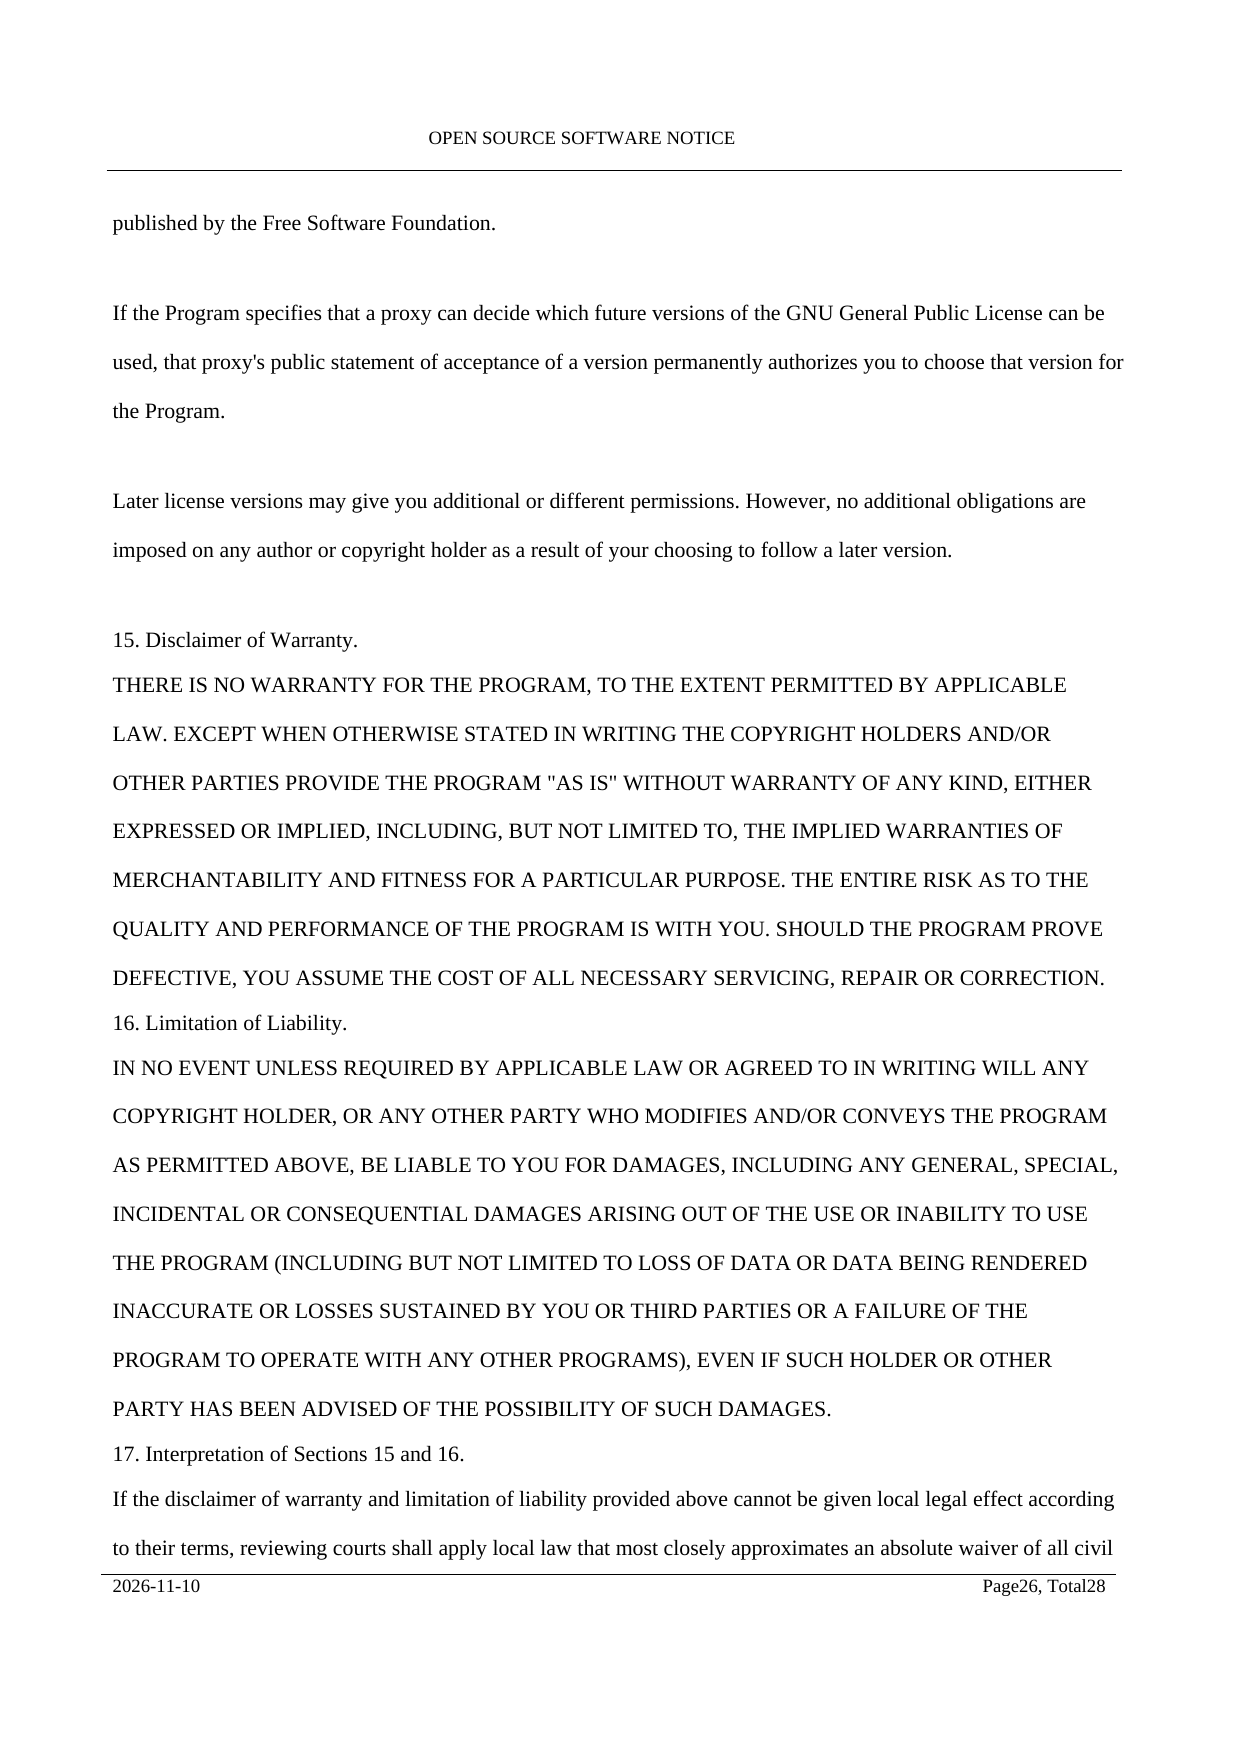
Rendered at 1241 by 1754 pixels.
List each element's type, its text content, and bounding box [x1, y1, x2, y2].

text If the Program specifies that a proxy can decide which future versions of the GNU General Public License can be used, that proxy's public statement of acceptance of a version permanently authorizes you to choose that version for the Program. [112, 297, 1128, 427]
text 16. Limitation of Liability. [112, 1006, 1128, 1038]
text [112, 1482, 1128, 1564]
text THERE IS NO WARRANTY FOR THE PROGRAM, TO THE EXTENT PERMITTED BY APPLICABLE LAW. EXCEPT WHEN OTHERWISE STATED IN WRITING THE COPYRIGHT HOLDERS AND/OR OTHER PARTIES PROVIDE THE PROGRAM "AS IS" WITHOUT WARRANTY OF ANY KIND, EITHER EXPRESSED OR IMPLIED, INCLUDING, BUT NOT LIMITED TO, THE IMPLIED WARRANTIES OF MERCHANTABILITY AND FITNESS FOR A PARTICULAR PURPOSE. THE ENTIRE RISK AS TO THE QUALITY AND PERFORMANCE OF THE PROGRAM IS WITH YOU. SHOULD THE PROGRAM PROVE DEFECTIVE, YOU ASSUME THE COST OF ALL NECESSARY SERVICING, REPAIR OR CORRECTION. [112, 668, 1128, 993]
text Later license versions may give you additional or different permissions. However, no additional obligations are imposed on any author or copyright holder as a result of your choosing to follow a later version. [112, 484, 1128, 566]
text 17. Interpretation of Sections 15 and 16. [112, 1437, 1128, 1470]
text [112, 206, 1128, 239]
text 15. Disclaimer of Warranty. [112, 623, 1128, 656]
text IN NO EVENT UNLESS REQUIRED BY APPLICABLE LAW OR AGREED TO IN WRITING WILL ANY COPYRIGHT HOLDER, OR ANY OTHER PARTY WHO MODIFIES AND/OR CONVEYS THE PROGRAM AS PERMITTED ABOVE, BE LIABLE TO YOU FOR DAMAGES, INCLUDING ANY GENERAL, SPECIAL, INCIDENTAL OR CONSEQUENTIAL DAMAGES ARISING OUT OF THE USE OR INABILITY TO USE THE PROGRAM (INCLUDING BUT NOT LIMITED TO LOSS OF DATA OR DATA BEING RENDERED INACCURATE OR LOSSES SUSTAINED BY YOU OR THIRD PARTIES OR A FAILURE OF THE PROGRAM TO OPERATE WITH ANY OTHER PROGRAMS), EVEN IF SUCH HOLDER OR OTHER PARTY HAS BEEN ADVISED OF THE POSSIBILITY OF SUCH DAMAGES. [112, 1051, 1128, 1425]
